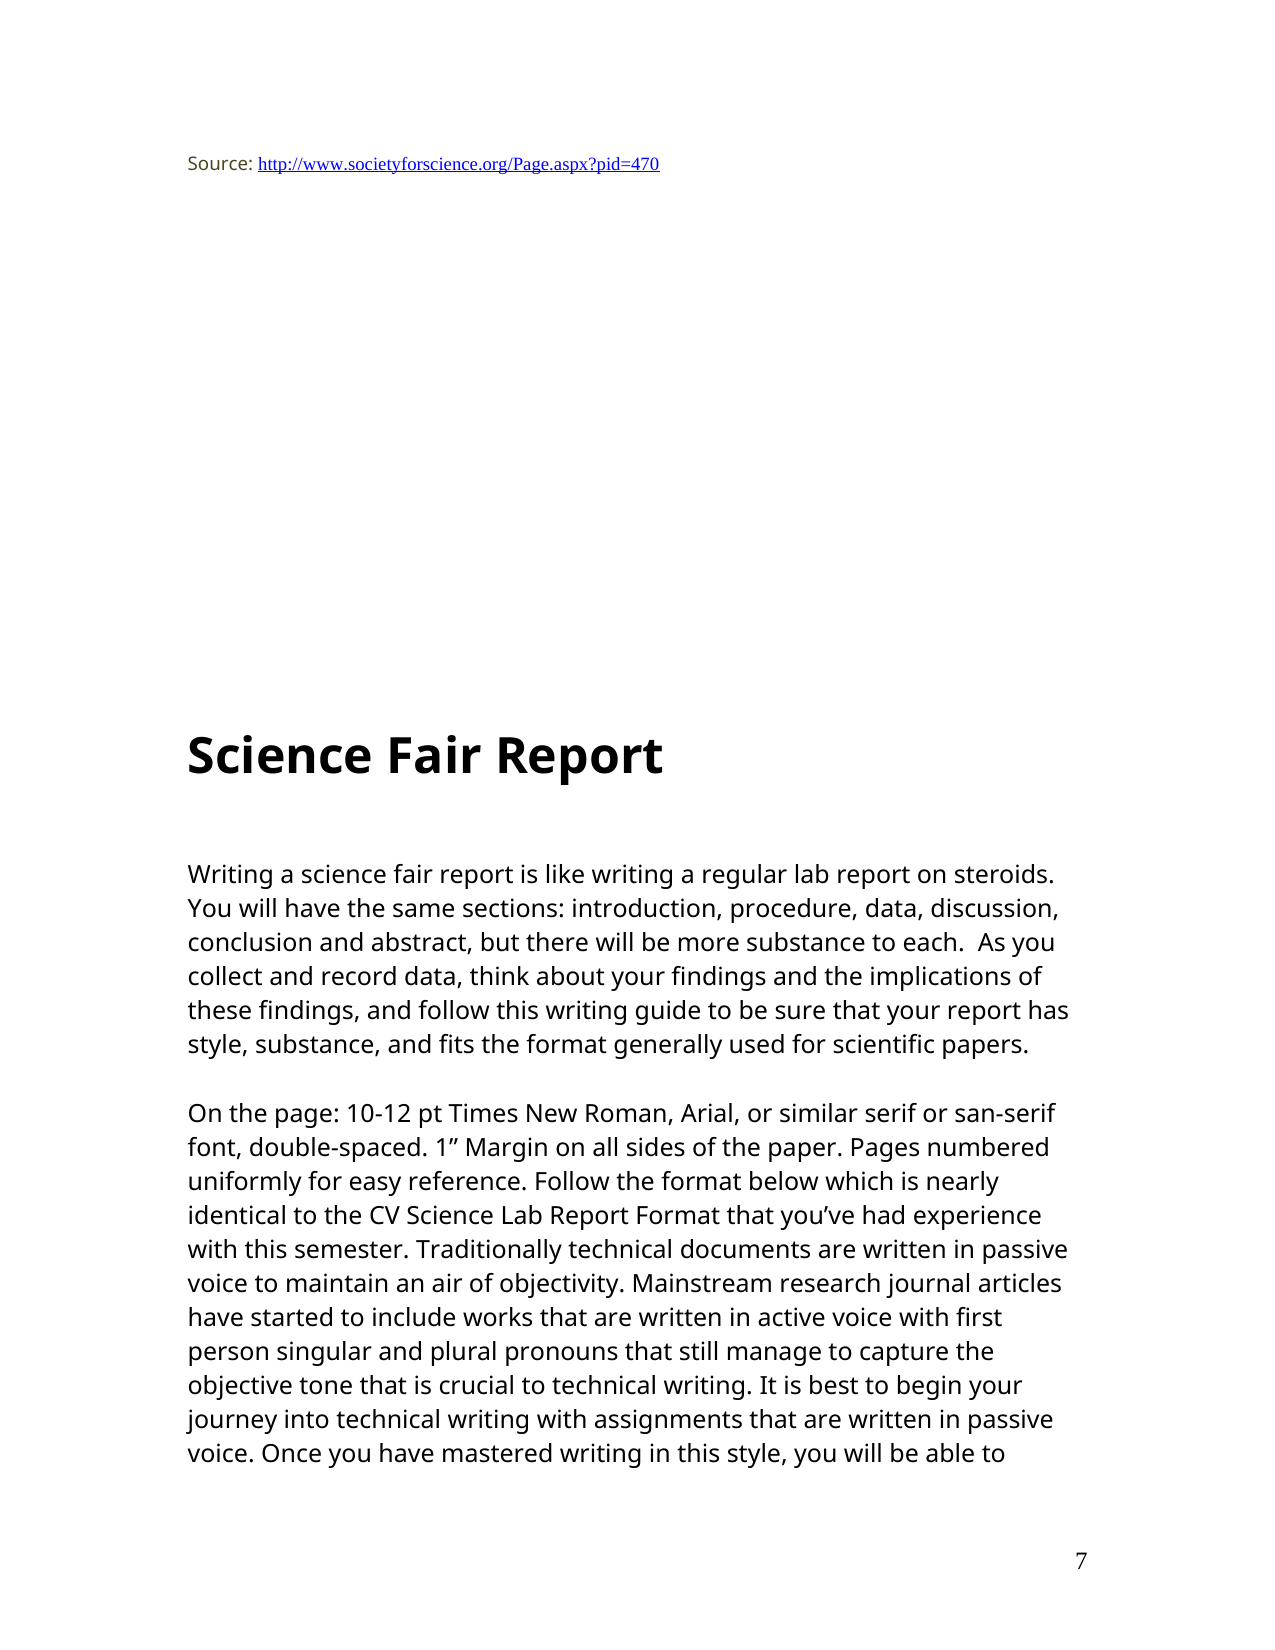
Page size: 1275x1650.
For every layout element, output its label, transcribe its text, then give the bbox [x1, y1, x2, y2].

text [187, 1095, 1087, 1470]
text Writing a science fair report is like writing a regular lab report on steroids. You will have the same sections: introduction, procedure, data, discussion, conclusion and abstract, but there will be more substance to each. As you collect and record data, think about your findings and the implications of these findings, and follow this writing guide to be sure that your report has style, substance, and fits the format generally used for scientific papers. [187, 857, 1087, 1061]
title Science Fair Report [187, 721, 1087, 789]
text Source: http://www.societyforscience.org/Page.aspx?pid=470 [187, 150, 1087, 176]
